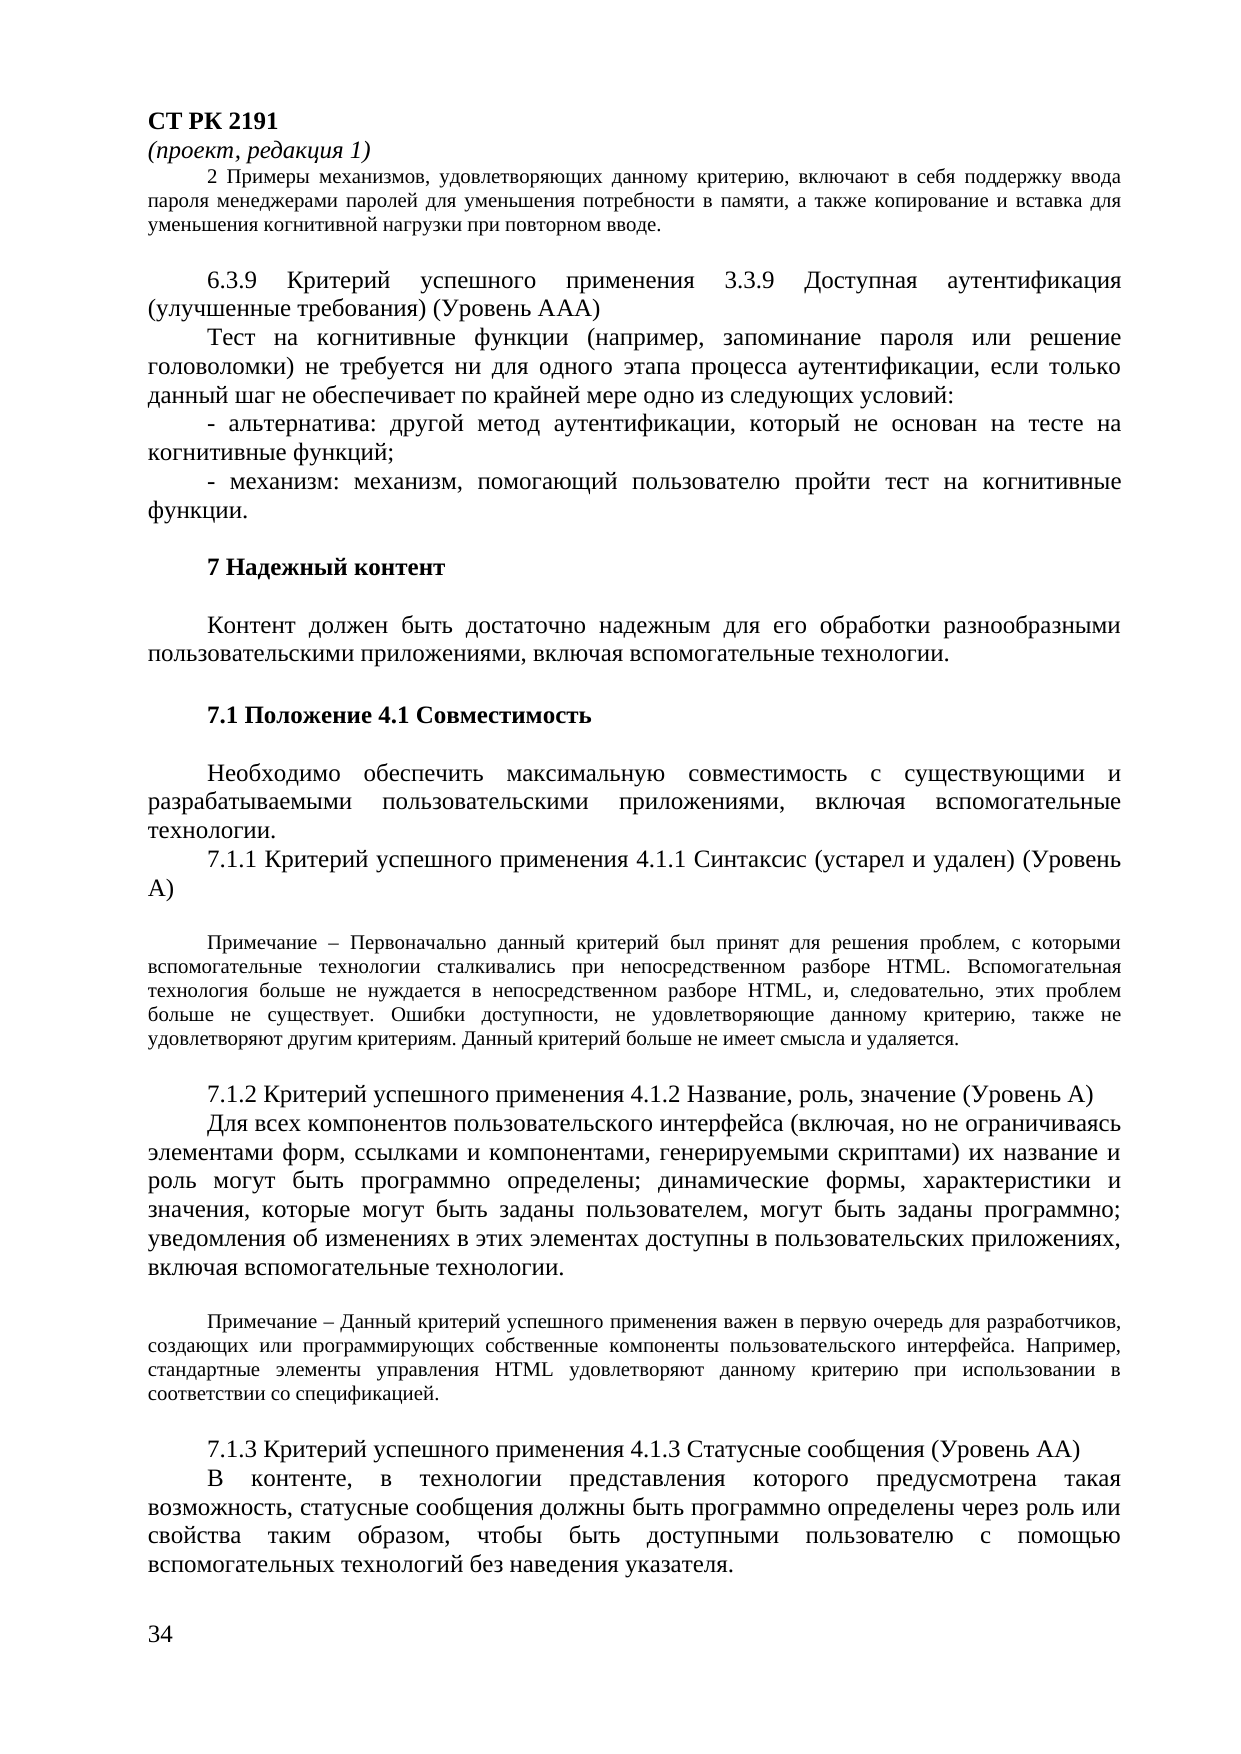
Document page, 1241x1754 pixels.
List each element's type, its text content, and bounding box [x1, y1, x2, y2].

text Для всех компонентов пользовательского интерфейса (включая, но не ограничиваясь элементами форм, ссылками и компонентами, генерируемыми скриптами) их название и роль могут быть программно определены; динамические формы, характеристики и значения, которые могут быть заданы пользователем, могут быть заданы программно; уведомления об изменениях в этих элементах доступны в пользовательских приложениях, включая вспомогательные технологии. [148, 1108, 1122, 1280]
text Примечание – Первоначально данный критерий был принят для решения проблем, с которыми вспомогательные технологии сталкивались при непосредственном разборе HTML. Вспомогательная технология больше не нуждается в непосредственном разборе HTML, и, следовательно, этих проблем больше не существует. Ошибки доступности, не удовлетворяющие данному критерию, также не удовлетворяют другим критериям. Данный критерий больше не имеет смысла и удаляется. [148, 930, 1122, 1050]
text - механизм: механизм, помогающий пользователю пройти тест на когнитивные функции. [148, 466, 1122, 523]
text 2 Примеры механизмов, удовлетворяющих данному критерию, включают в себя поддержку ввода пароля менеджерами паролей для уменьшения потребности в памяти, а также копирование и вставка для уменьшения когнитивной нагрузки при повторном вводе. [148, 164, 1122, 236]
text Необходимо обеспечить максимальную совместимость с существующими и разрабатываемыми пользовательскими приложениями, включая вспомогательные технологии. [148, 758, 1122, 844]
text В контенте, в технологии представления которого предусмотрена такая возможность, статусные сообщения должны быть программно определены через роль или свойства таким образом, чтобы быть доступными пользователю с помощью вспомогательных технологий без наведения указателя. [148, 1463, 1122, 1578]
text 7.1.3 Критерий успешного применения 4.1.3 Статусные сообщения (Уровень АА) [148, 1434, 1122, 1463]
text Контент должен быть достаточно надежным для его обработки разнообразными пользовательскими приложениями, включая вспомогательные технологии. [148, 610, 1122, 667]
text 7.1.2 Критерий успешного применения 4.1.2 Название, роль, значение (Уровень А) [148, 1079, 1122, 1108]
text - альтернатива: другой метод аутентификации, который не основан на тесте на когнитивные функций; [148, 408, 1122, 466]
text Тест на когнитивные функции (например, запоминание пароля или решение головоломки) не требуется ни для одного этапа процесса аутентификации, если только данный шаг не обеспечивает по крайней мере одно из следующих условий: [148, 322, 1122, 408]
text 7.1.1 Критерий успешного применения 4.1.1 Синтаксис (устарел и удален) (Уровень А) [148, 844, 1122, 901]
text 6.3.9 Критерий успешного применения 3.3.9 Доступная аутентификация (улучшенные требования) (Уровень АAА) [148, 265, 1122, 322]
subtitle 7.1 Положение 4.1 Совместимость [148, 700, 1122, 729]
text Примечание – Данный критерий успешного применения важен в первую очередь для разработчиков, создающих или программирующих собственные компоненты пользовательского интерфейса. Например, стандартные элементы управления HTML удовлетворяют данному критерию при использовании в соответствии со спецификацией. [148, 1309, 1122, 1405]
subtitle 7 Надежный контент [148, 552, 1122, 581]
